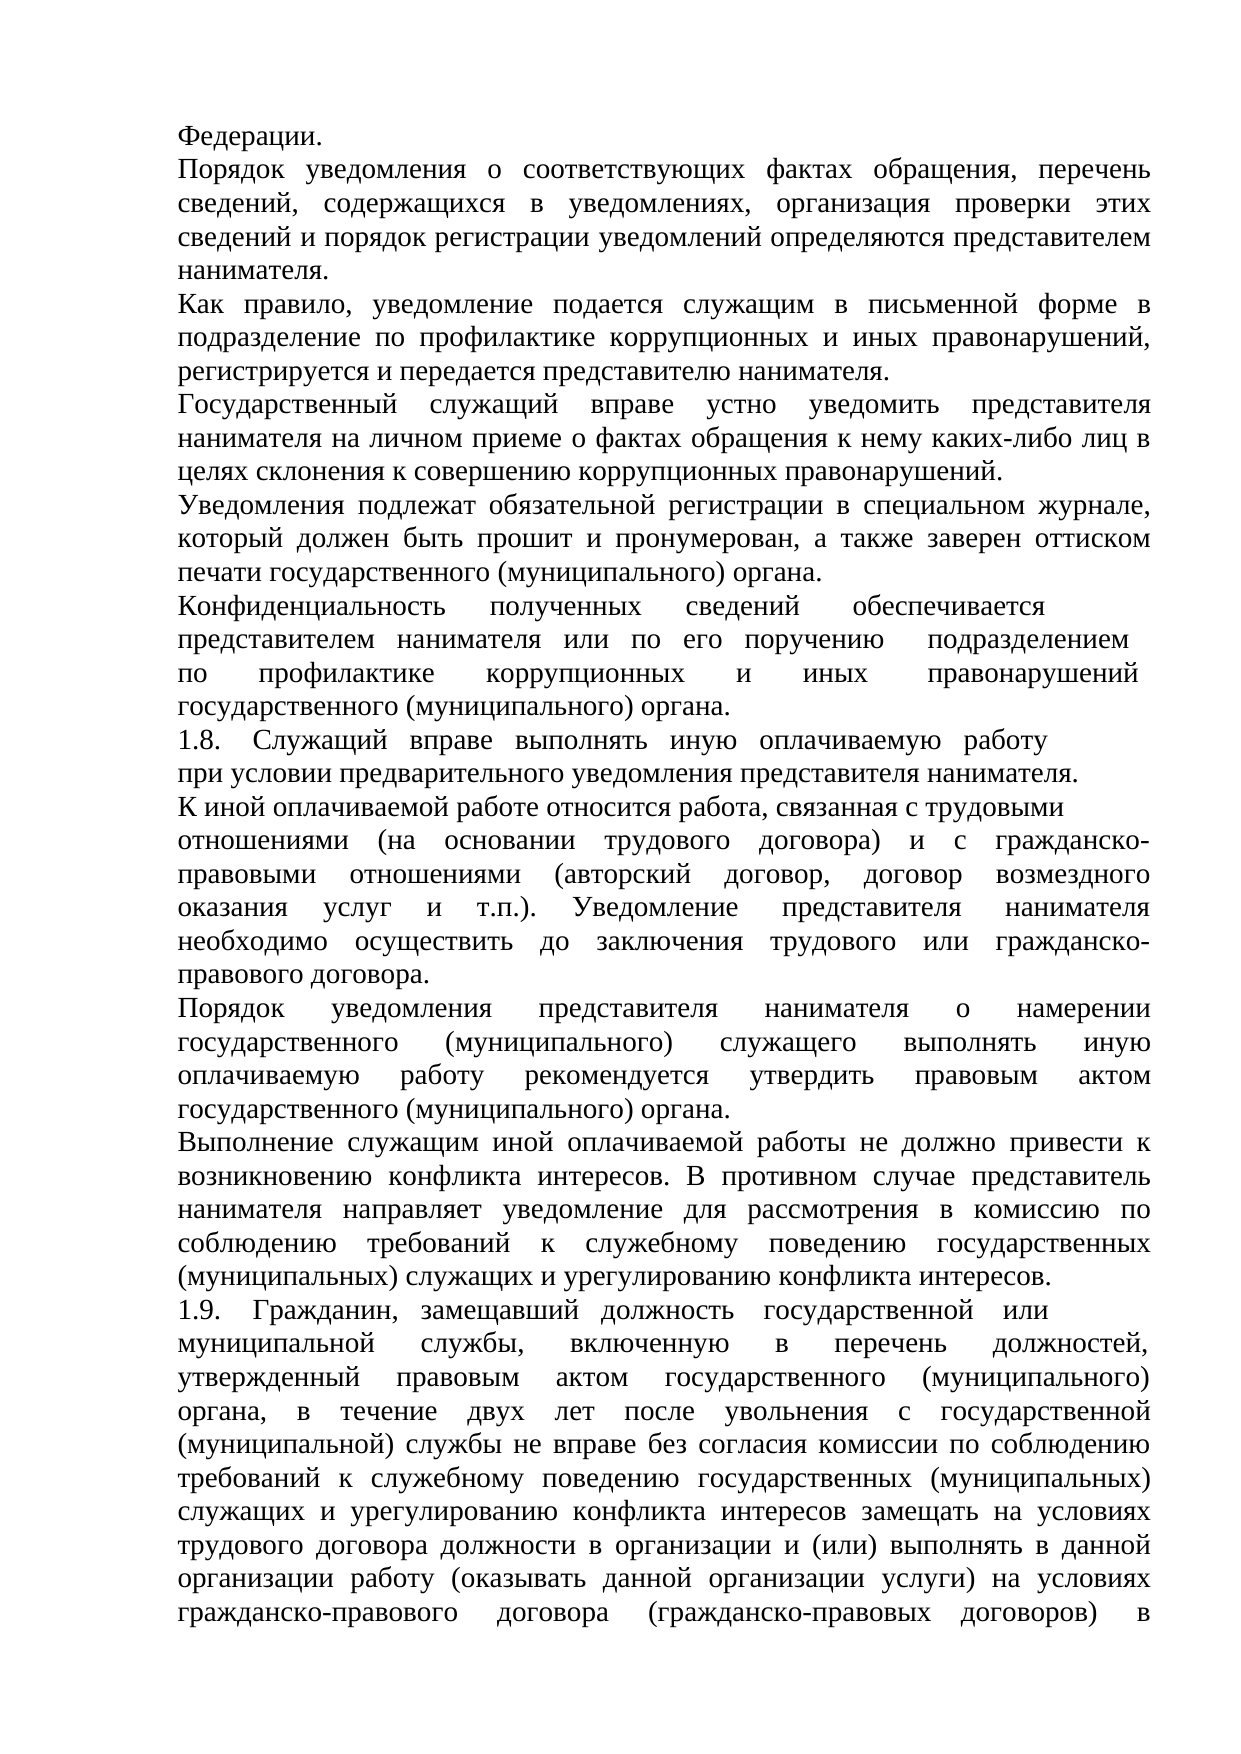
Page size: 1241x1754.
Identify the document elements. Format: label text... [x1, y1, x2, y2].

text представителем нанимателя или по его поручению подразделением [177, 621, 1152, 655]
text Уведомления подлежат обязательной регистрации в специальном журнале, который должен быть прошит и пронумерован, а также заверен оттиском печати государственного (муниципального) органа. [177, 487, 1152, 588]
text Государственный служащий вправе устно уведомить представителя нанимателя на личном приеме о фактах обращения к нему каких-либо лиц в целях склонения к совершению коррупционных правонарушений. [177, 386, 1152, 487]
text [177, 118, 1152, 152]
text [177, 1292, 1152, 1627]
text Выполнение служащим иной оплачиваемой работы не должно привести к возникновению конфликта интересов. В противном случае представитель нанимателя направляет уведомление для рассмотрения в комиссию по соблюдению требований к служебному поведению государственных (муниципальных) служащих и урегулированию конфликта интересов. [177, 1124, 1152, 1292]
text Порядок уведомления о соответствующих фактах обращения, перечень сведений, содержащихся в уведомлениях, организация проверки этих сведений и порядок регистрации уведомлений определяются представителем нанимателя. [177, 152, 1152, 286]
text Конфиденциальность полученных сведений обеспечивается [177, 588, 1152, 621]
text по профилактике коррупционных и иных правонарушений государственного (муниципального) органа. [177, 655, 1152, 722]
text 1.8. Служащий вправе выполнять иную оплачиваемую работу при условии предварительного уведомления представителя нанимателя. К иной оплачиваемой работе относится работа, связанная с трудовыми отношениями (на основании трудового договора) и с гражданско-правовыми отношениями (авторский договор, договор возмездного оказания услуг и т.п.). Уведомление представителя нанимателя необходимо осуществить до заключения трудового или гражданско- правового договора. [177, 722, 1152, 990]
text Как правило, уведомление подается служащим в письменной форме в подразделение по профилактике коррупционных и иных правонарушений, регистрируется и передается представителю нанимателя. [177, 286, 1152, 386]
text Порядок уведомления представителя нанимателя о намерении государственного (муниципального) служащего выполнять иную оплачиваемую работу рекомендуется утвердить правовым актом государственного (муниципального) органа. [177, 990, 1152, 1124]
